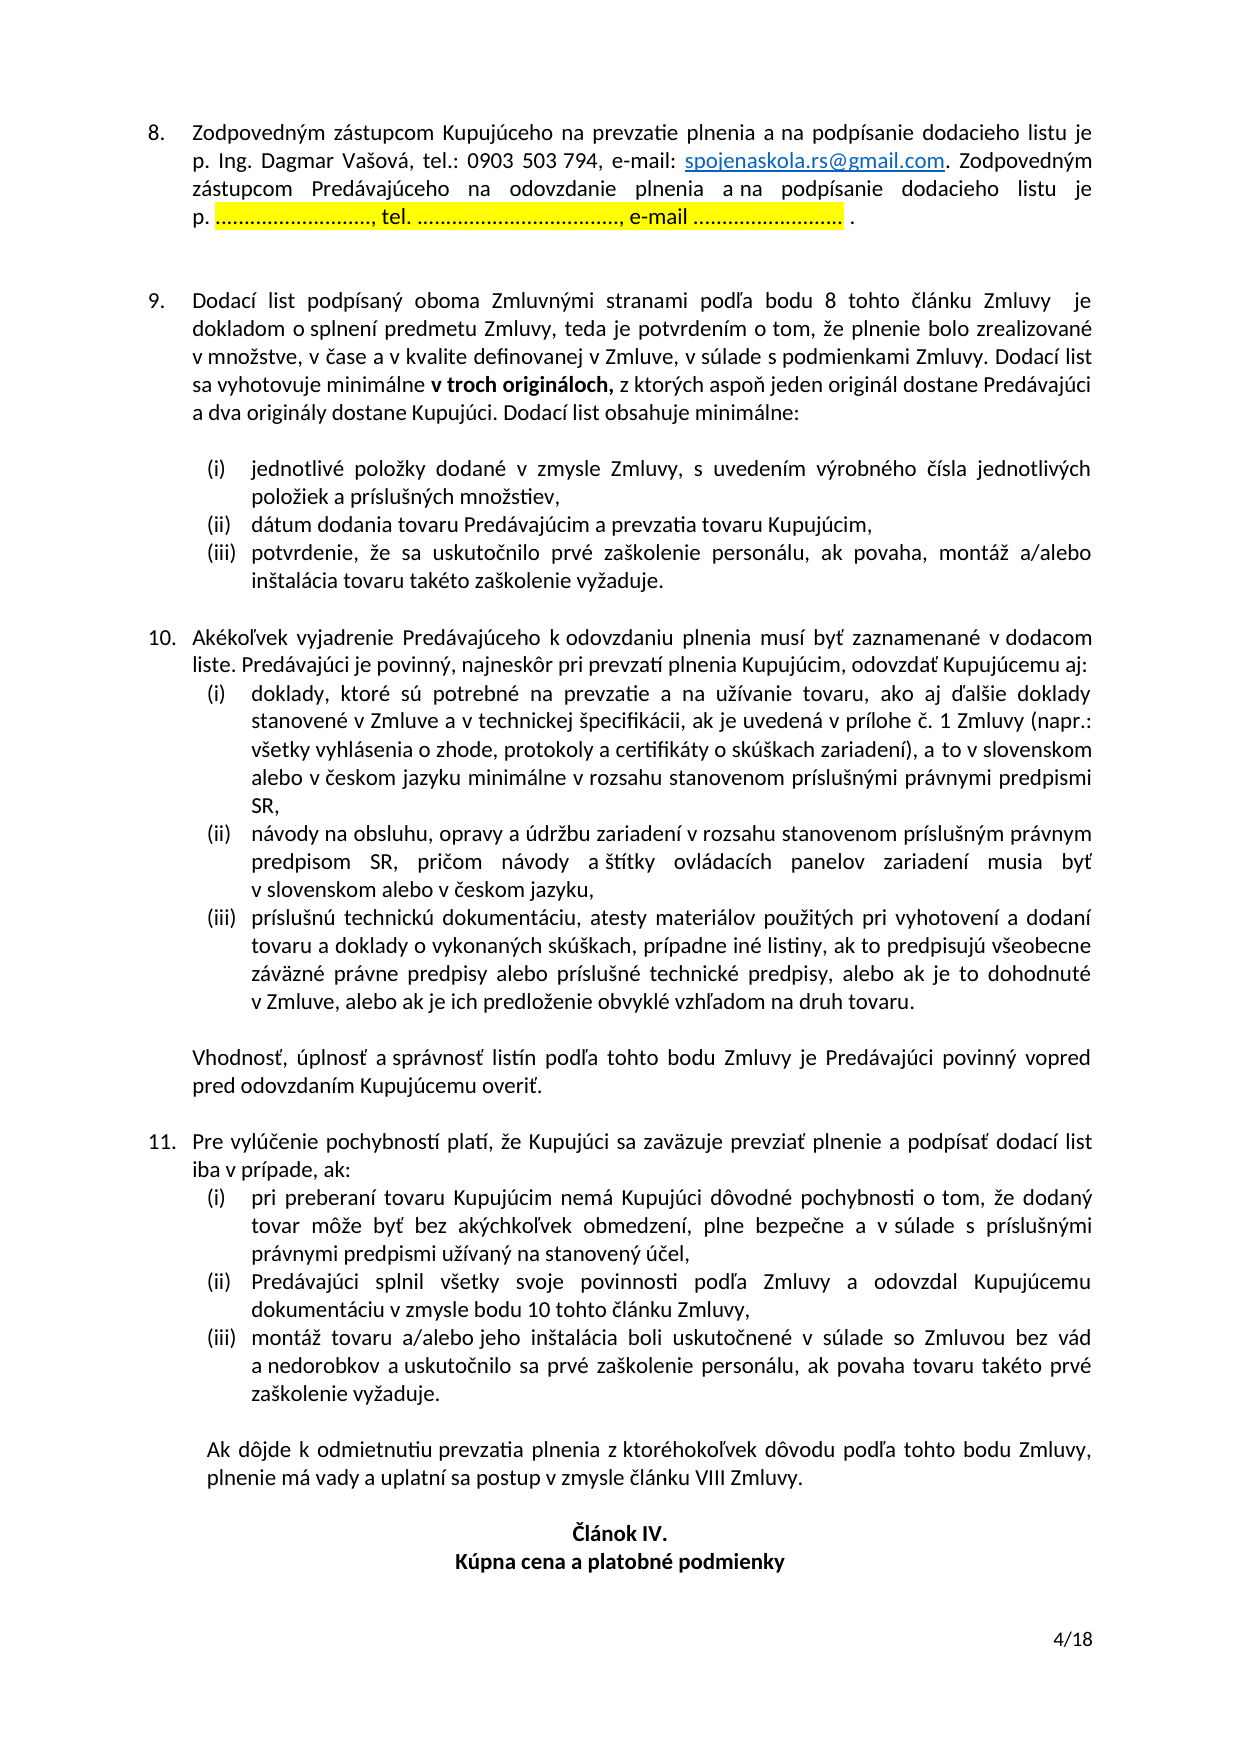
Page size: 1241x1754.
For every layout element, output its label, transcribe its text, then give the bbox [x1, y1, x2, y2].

list Dodací list podpísaný oboma Zmluvnými stranami podľa bodu 8 tohto článku Zmluvy je dokladom o splnení predmetu Zmluvy, teda je potvrdením o tom, že plnenie bolo zrealizované v množstve, v čase a v kvalite definovanej v Zmluve, v súlade s podmienkami Zmluvy. Dodací list sa vyhotovuje minimálne v troch origináloch, z ktorých aspoň jeden originál dostane Predávajúci a dva originály dostane Kupujúci. Dodací list obsahuje minimálne: [148, 286, 1093, 426]
list Článok IV. [148, 1519, 1093, 1547]
list Vhodnosť, úplnosť a správnosť listín podľa tohto bodu Zmluvy je Predávajúci povinný vopred pred odovzdaním Kupujúcemu overiť. [192, 1043, 1093, 1099]
list doklady, ktoré sú potrebné na prevzatie a na užívanie tovaru, ako aj ďalšie doklady stanovené v Zmluve a v technickej špecifikácii, ak je uvedená v prílohe č. 1 Zmluvy (napr.: všetky vyhlásenia o zhode, protokoly a certifikáty o skúškach zariadení), a to v slovenskom alebo v českom jazyku minimálne v rozsahu stanovenom príslušnými právnymi predpismi SR, [207, 679, 1093, 819]
text (ii) Predávajúci splnil všetky svoje povinnosti podľa Zmluvy a odovzdal Kupujúcemu dokumentáciu v zmysle bodu 10 tohto článku Zmluvy, [207, 1267, 1093, 1323]
text (i) pri preberaní tovaru Kupujúcim nemá Kupujúci dôvodné pochybnosti o tom, že dodaný tovar môže byť bez akýchkoľvek obmedzení, plne bezpečne a v súlade s príslušnými právnymi predpismi užívaný na stanovený účel, [207, 1183, 1093, 1267]
list Pre vylúčenie pochybností platí, že Kupujúci sa zaväzuje prevziať plnenie a podpísať dodací list iba v prípade, ak: [148, 1127, 1093, 1183]
list Kúpna cena a platobné podmienky [148, 1547, 1093, 1575]
list potvrdenie, že sa uskutočnilo prvé zaškolenie personálu, ak povaha, montáž a/alebo inštalácia tovaru takéto zaškolenie vyžaduje. [207, 538, 1093, 594]
text Ak dôjde k odmietnutiu prevzatia plnenia z ktoréhokoľvek dôvodu podľa tohto bodu Zmluvy, plnenie má vady a uplatní sa postup v zmysle článku VIII Zmluvy. [207, 1435, 1093, 1491]
list (iii) príslušnú technickú dokumentáciu, atesty materiálov použitých pri vyhotovení a dodaní tovaru a doklady o vykonaných skúškach, prípadne iné listiny, ak to predpisujú všeobecne záväzné právne predpisy alebo príslušné technické predpisy, alebo ak je to dohodnuté v Zmluve, alebo ak je ich predloženie obvyklé vzhľadom na druh tovaru. [207, 903, 1093, 1015]
list návody na obsluhu, opravy a údržbu zariadení v rozsahu stanovenom príslušným právnym predpisom SR, pričom návody a štítky ovládacích panelov zariadení musia byť v slovenskom alebo v českom jazyku, [207, 819, 1093, 903]
list dátum dodania tovaru Predávajúcim a prevzatia tovaru Kupujúcim, [207, 511, 1093, 538]
text (iii) montáž tovaru a/alebo jeho inštalácia boli uskutočnené v súlade so Zmluvou bez vád a nedorobkov a uskutočnilo sa prvé zaškolenie personálu, ak povaha tovaru takéto prvé zaškolenie vyžaduje. [207, 1323, 1093, 1407]
list jednotlivé položky dodané v zmysle Zmluvy, s uvedením výrobného čísla jednotlivých položiek a príslušných množstiev, [207, 454, 1093, 511]
list Akékoľvek vyjadrenie Predávajúceho k odovzdaniu plnenia musí byť zaznamenané v dodacom liste. Predávajúci je povinný, najneskôr pri prevzatí plnenia Kupujúcim, odovzdať Kupujúcemu aj: [148, 623, 1093, 679]
list Zodpovedným zástupcom Kupujúceho na prevzatie plnenia a na podpísanie dodacieho listu je p. Ing. Dagmar Vašová, tel.: 0903 503 794, e-mail: spojenaskola.rs@gmail.com. Zodpovedným zástupcom Predávajúceho na odovzdanie plnenia a na podpísanie dodacieho listu je p. ..........................., tel. ..................................., e-mail .......................... . [148, 118, 1093, 230]
